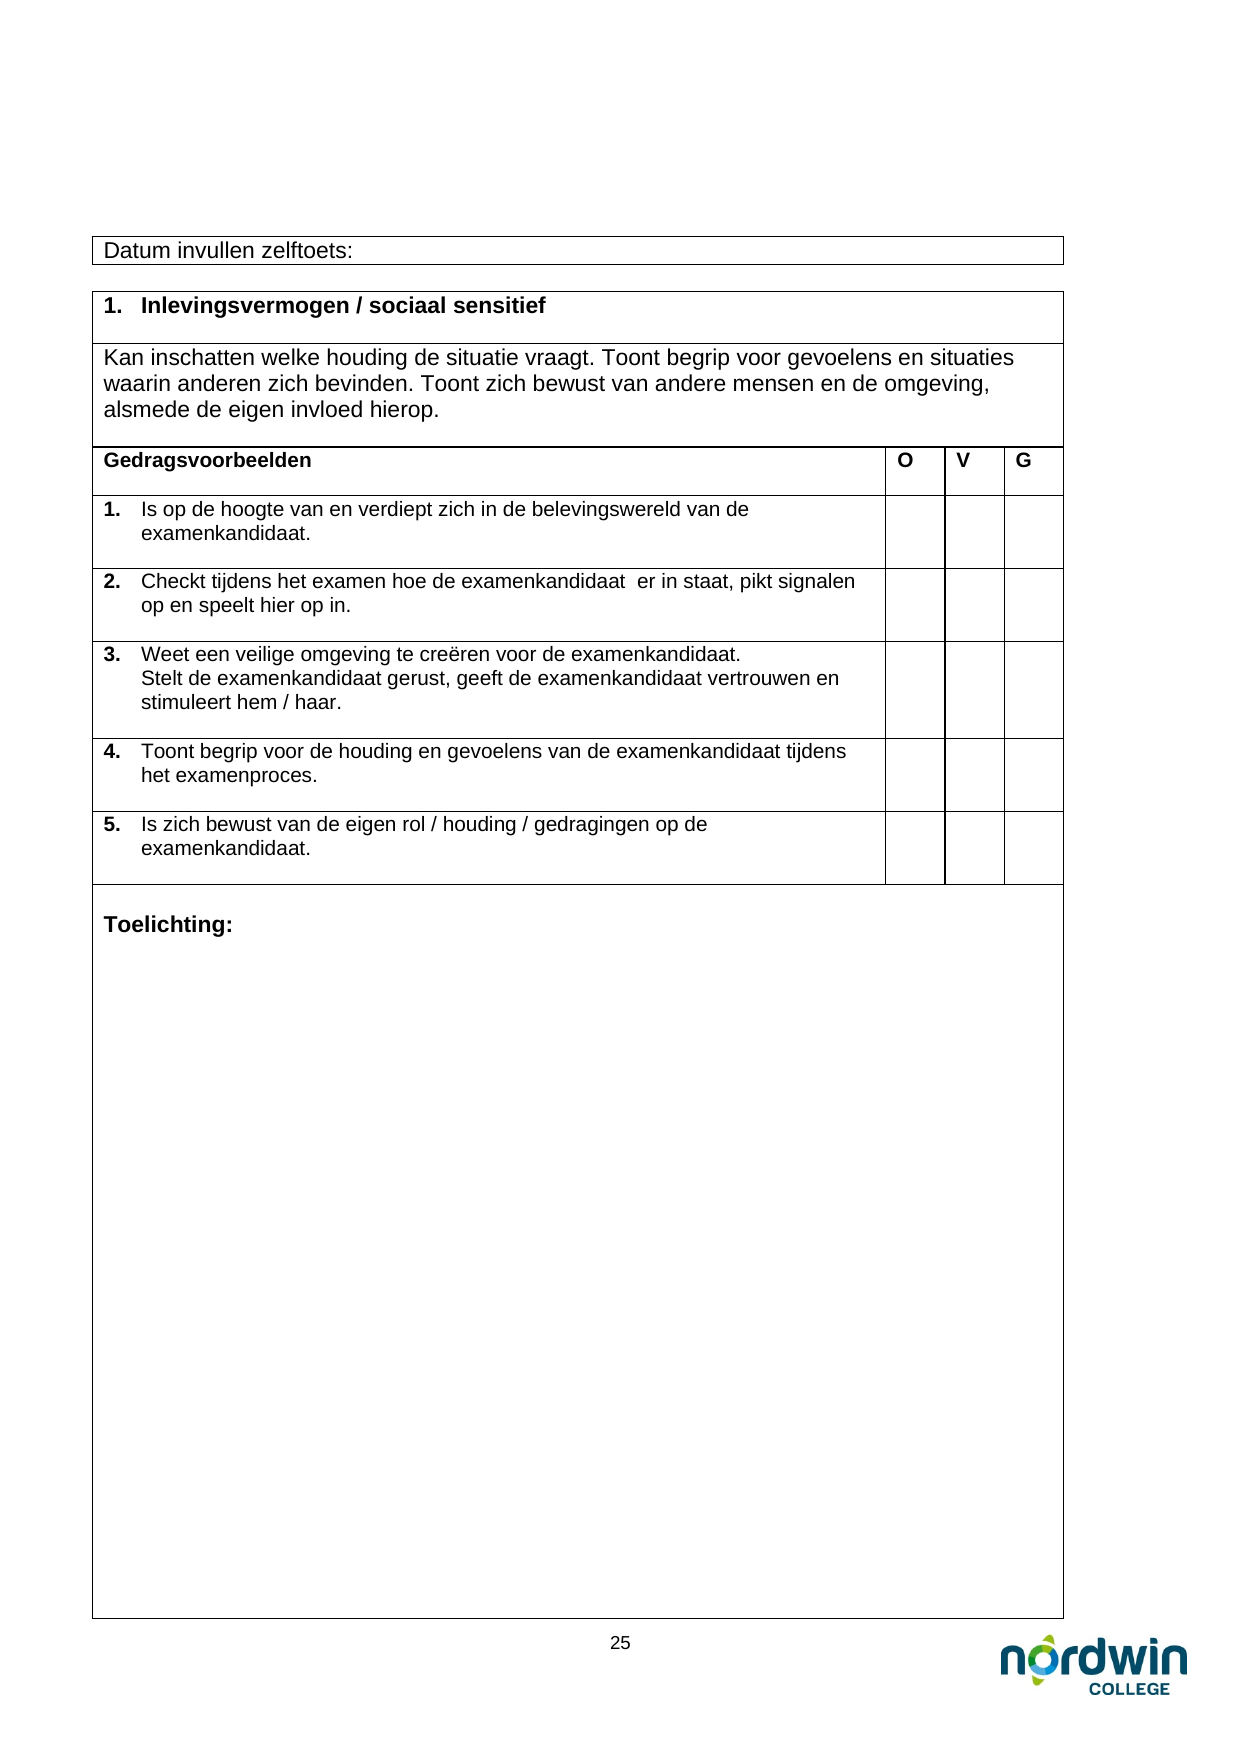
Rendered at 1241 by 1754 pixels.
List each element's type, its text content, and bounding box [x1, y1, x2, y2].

table_cell [946, 569, 1004, 641]
table_cell [886, 496, 944, 568]
table_cell [946, 739, 1004, 811]
table_cell Checkt tijdens het examen hoe de examenkandidaat er in staat, pikt signalen op en speelt hier op in. [93, 569, 885, 641]
table_cell [1005, 496, 1063, 568]
table_cell [1005, 569, 1063, 641]
table_cell [886, 739, 944, 811]
table_cell [886, 642, 944, 738]
table_cell V [946, 448, 1004, 495]
table_cell Is zich bewust van de eigen rol / houding / gedragingen op de examenkandidaat. [93, 812, 885, 884]
table_header Datum invullen zelftoets: [93, 237, 1063, 264]
table_cell [946, 812, 1004, 884]
table_cell Weet een veilige omgeving te creëren voor de examenkandidaat. Stelt de examenkandidaat gerust, geeft de examenkandidaat vertrouwen en stimuleert hem / haar. [93, 642, 885, 738]
table_cell Toelichting: [93, 885, 1063, 1618]
table_cell [1005, 739, 1063, 811]
table_cell Kan inschatten welke houding de situatie vraagt. Toont begrip voor gevoelens en situaties waarin anderen zich bevinden. Toont zich bewust van andere mensen en de omgeving, alsmede de eigen invloed hierop. [93, 344, 1063, 446]
table_cell [946, 496, 1004, 568]
table_cell O [886, 448, 944, 495]
table_cell Toont begrip voor de houding en gevoelens van de examenkandidaat tijdens het examenproces. [93, 739, 885, 811]
picture [1001, 1634, 1187, 1695]
table_cell [886, 569, 944, 641]
table_cell Gedragsvoorbeelden [93, 448, 885, 495]
table_cell Is op de hoogte van en verdiept zich in de belevingswereld van de examenkandidaat. [93, 496, 885, 568]
table_cell [886, 812, 944, 884]
table_header Inlevingsvermogen / sociaal sensitief [93, 292, 1063, 342]
table_cell [1005, 642, 1063, 738]
table_cell [1005, 812, 1063, 884]
table_cell [946, 642, 1004, 738]
table_cell G [1005, 448, 1063, 495]
